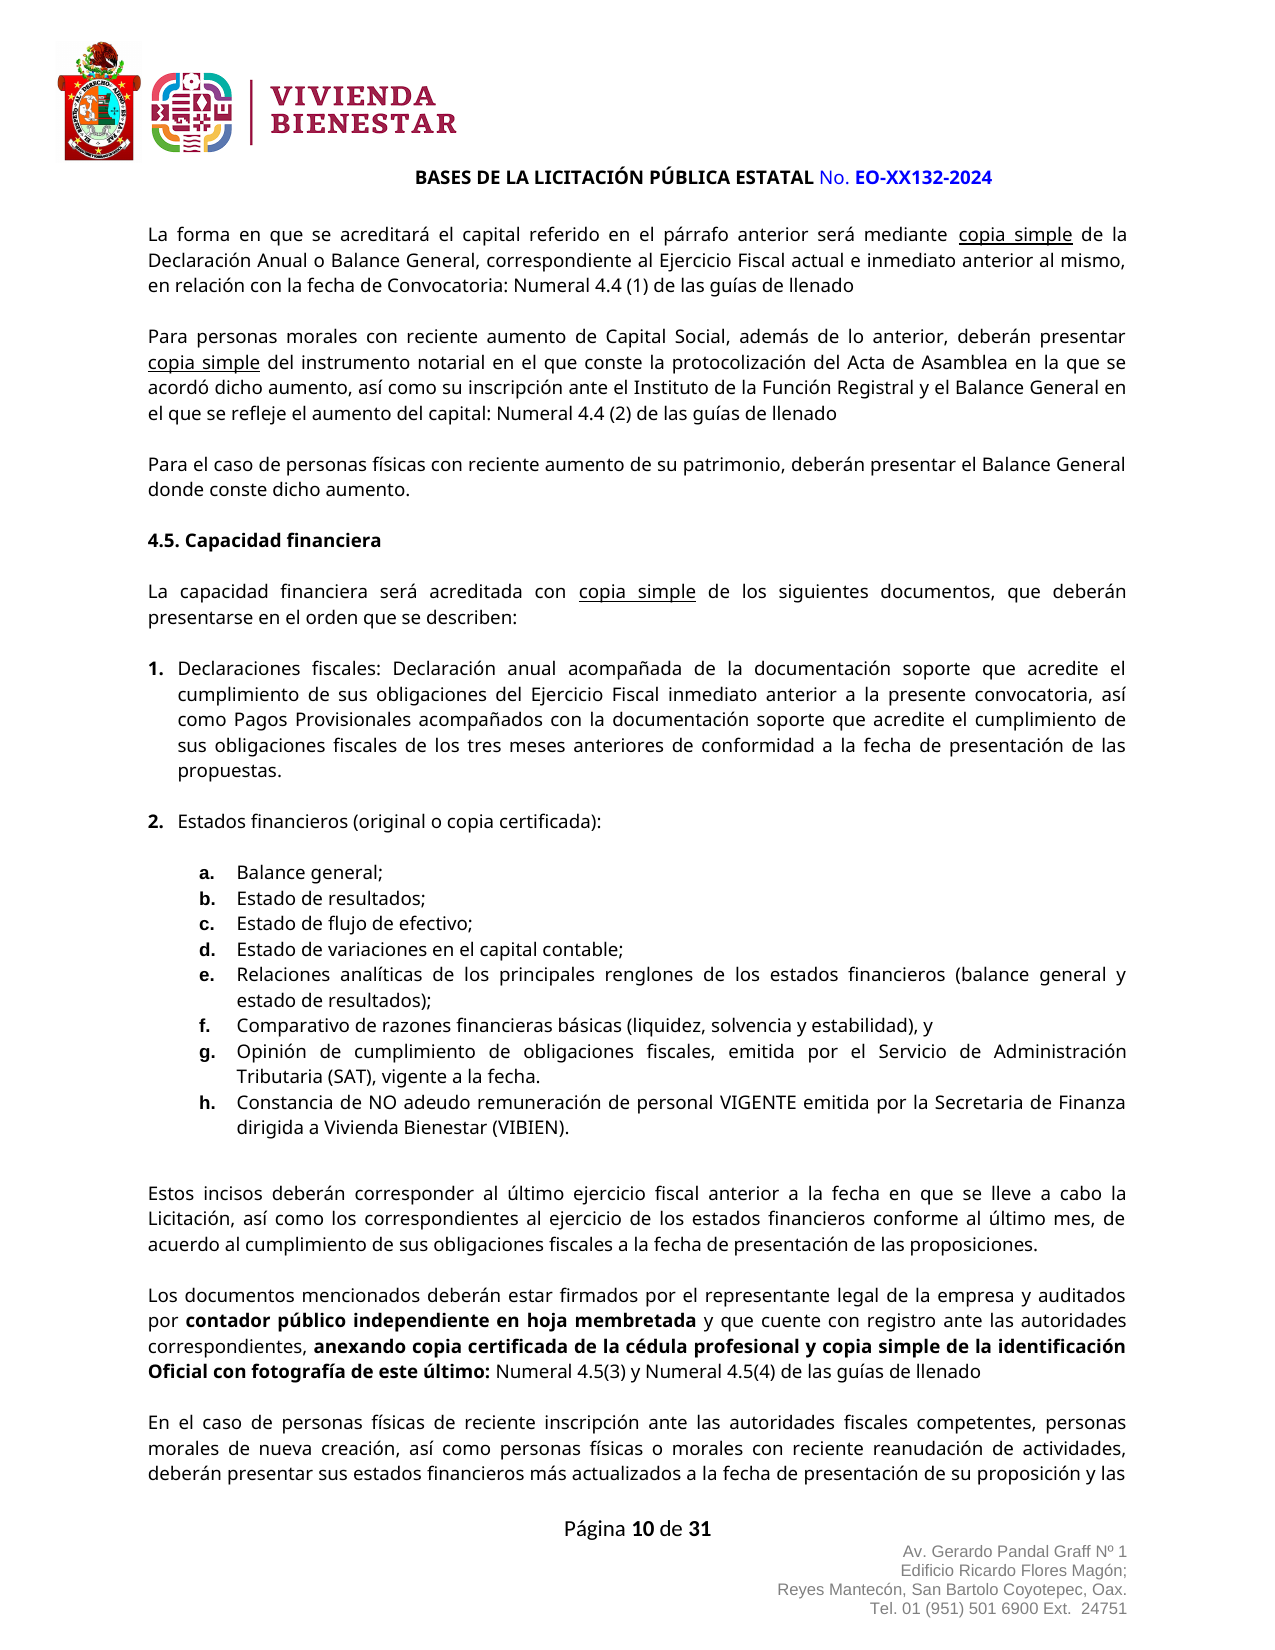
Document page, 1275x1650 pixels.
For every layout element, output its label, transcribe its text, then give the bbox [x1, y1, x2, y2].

text 4.5. Capacidad financiera [148, 528, 1127, 553]
list Estado de variaciones en el capital contable; [199, 936, 1127, 962]
text La forma en que se acreditará el capital referido en el párrafo anterior será mediante copia simple de la Declaración Anual o Balance General, correspondiente al Ejercicio Fiscal actual e inmediato anterior al mismo, en relación con la fecha de Convocatoria: Numeral 4.4 (1) de las guías de llenado [148, 221, 1127, 298]
list Balance general; [199, 859, 1127, 885]
text Para personas morales con reciente aumento de Capital Social, además de lo anterior, deberán presentar copia simple del instrumento notarial en el que conste la protocolización del Acta de Asamblea en la que se acordó dicho aumento, así como su inscripción ante el Instituto de la Función Registral y el Balance General en el que se refleje el aumento del capital: Numeral 4.4 (2) de las guías de llenado [148, 323, 1127, 426]
list Declaraciones fiscales: Declaración anual acompañada de la documentación soporte que acredite el cumplimiento de sus obligaciones del Ejercicio Fiscal inmediato anterior a la presente convocatoria, así como Pagos Provisionales acompañados con la documentación soporte que acredite el cumplimiento de sus obligaciones fiscales de los tres meses anteriores de conformidad a la fecha de presentación de las propuestas. [148, 655, 1127, 783]
text Los documentos mencionados deberán estar firmados por el representante legal de la empresa y auditados por contador público independiente en hoja membretada y que cuente con registro ante las autoridades correspondientes, anexando copia certificada de la cédula profesional y copia simple de la identificación Oficial con fotografía de este último: Numeral 4.5(3) y Numeral 4.5(4) de las guías de llenado [148, 1282, 1127, 1384]
text Estos incisos deberán corresponder al último ejercicio fiscal anterior a la fecha en que se lleve a cabo la Licitación, así como los correspondientes al ejercicio de los estados financieros conforme al último mes, de acuerdo al cumplimiento de sus obligaciones fiscales a la fecha de presentación de las proposiciones. [148, 1180, 1127, 1256]
picture [147, 64, 473, 161]
text Para el caso de personas físicas con reciente aumento de su patrimonio, deberán presentar el Balance General donde conste dicho aumento. [148, 451, 1127, 502]
list Constancia de NO adeudo remuneración de personal VIGENTE emitida por la Secretaria de Finanza dirigida a Vivienda Bienestar (VIBIEN). [199, 1089, 1127, 1140]
picture [55, 41, 143, 163]
list Estado de flujo de efectivo; [199, 911, 1127, 936]
list Relaciones analíticas de los principales renglones de los estados financieros (balance general y estado de resultados); [199, 962, 1127, 1013]
text La capacidad financiera será acreditada con copia simple de los siguientes documentos, que deberán presentarse en el orden que se describen: [148, 579, 1127, 630]
list Comparativo de razones financieras básicas (liquidez, solvencia y estabilidad), y [199, 1013, 1127, 1038]
list Opinión de cumplimiento de obligaciones fiscales, emitida por el Servicio de Administración Tributaria (SAT), vigente a la fecha. [199, 1038, 1127, 1089]
list Estados financieros (original o copia certificada): [148, 808, 1127, 834]
list Estado de resultados; [199, 885, 1127, 911]
